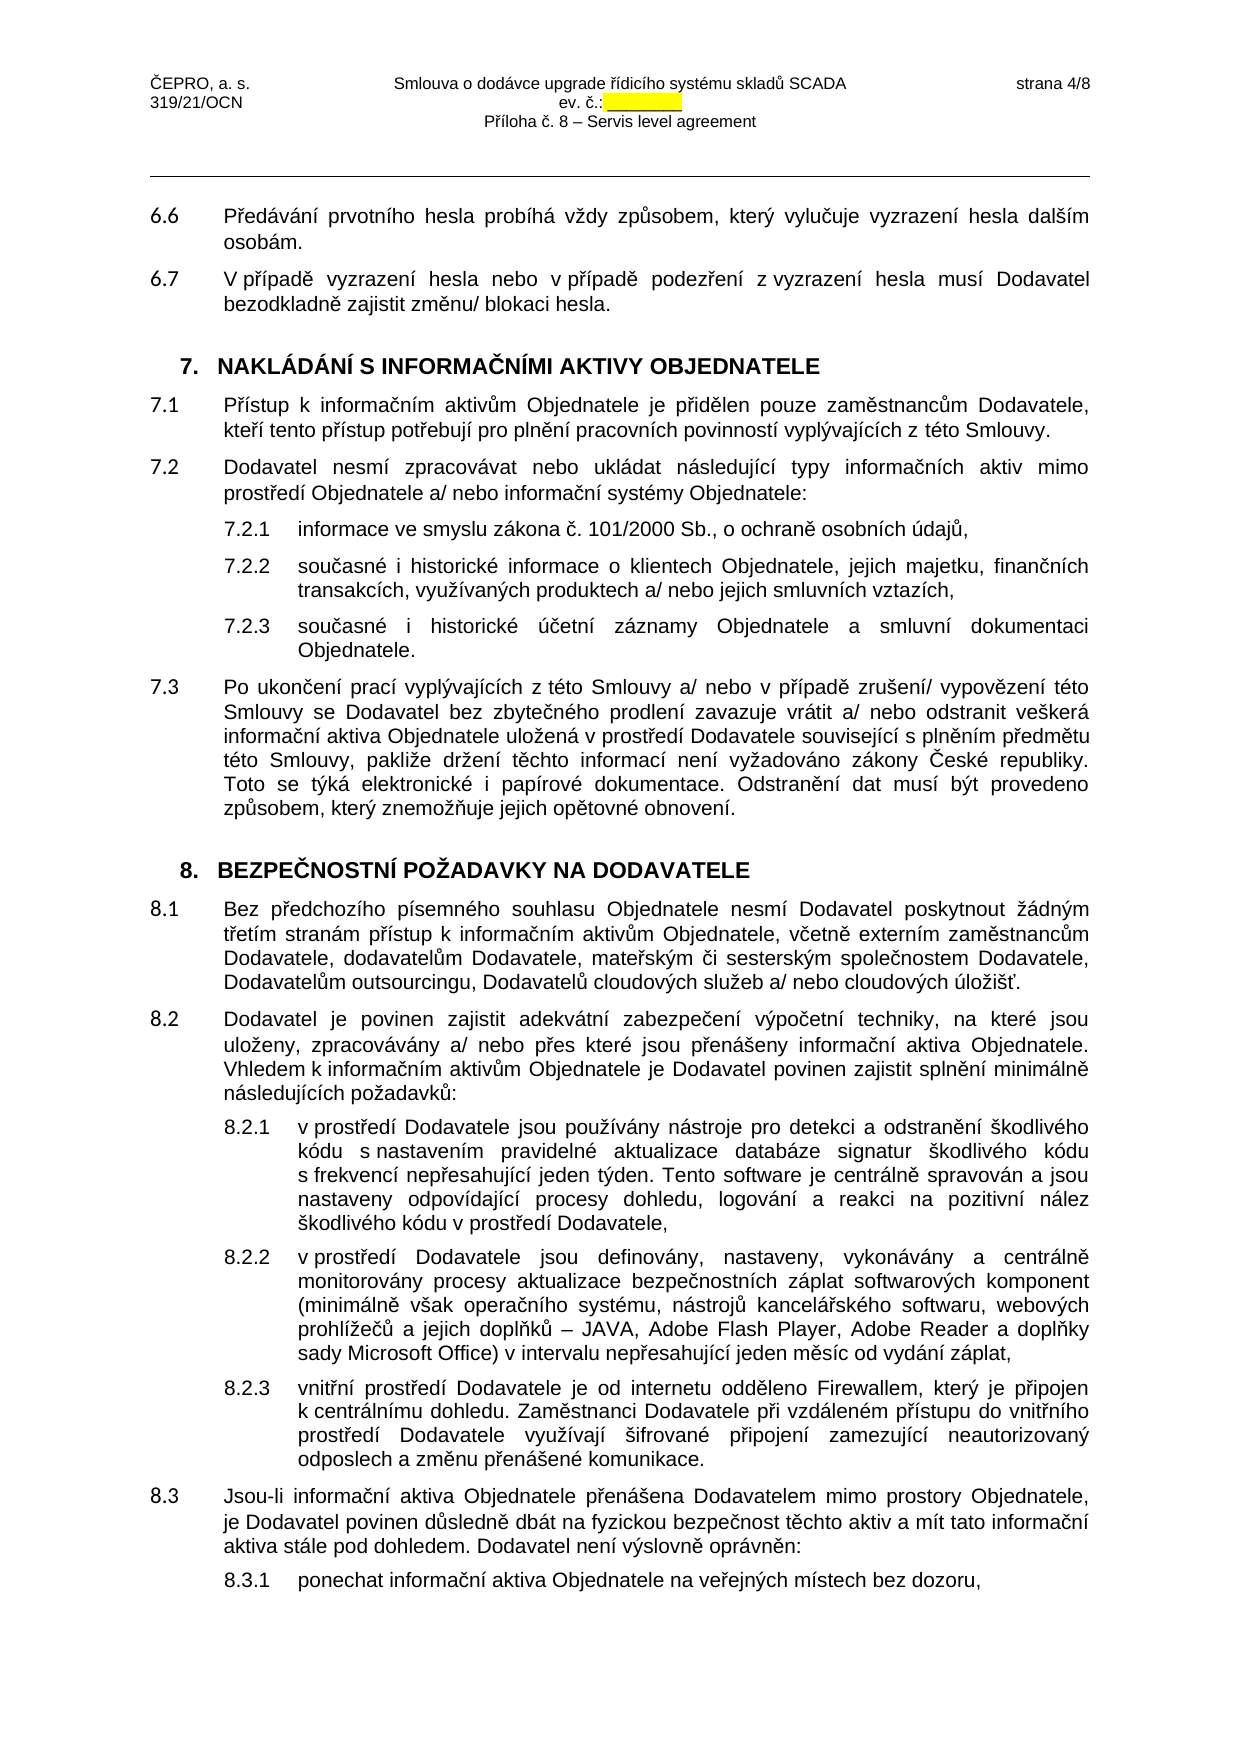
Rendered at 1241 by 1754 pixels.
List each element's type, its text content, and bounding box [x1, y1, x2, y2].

list vnitřní prostředí Dodavatele je od internetu odděleno Firewallem, který je připojen k centrálnímu dohledu. Zaměstnanci Dodavatele při vzdáleném přístupu do vnitřního prostředí Dodavatele využívají šifrované připojení zamezující neautorizovaný odposlech a změnu přenášené komunikace. [224, 1375, 1090, 1471]
text Dodavatel je povinen zajistit adekvátní zabezpečení výpočetní techniky, na které jsou uloženy, zpracovávány a/ nebo přes které jsou přenášeny informační aktiva Objednatele. Vhledem k informačním aktivům Objednatele je Dodavatel povinen zajistit splnění minimálně následujících požadavků: [150, 1004, 1090, 1104]
text Jsou-li informační aktiva Objednatele přenášena Dodavatelem mimo prostory Objednatele, je Dodavatel povinen důsledně dbát na fyzickou bezpečnost těchto aktiv a mít tato informační aktiva stále pod dohledem. Dodavatel není výslovně oprávněn: [150, 1482, 1090, 1557]
text V případě vyzrazení hesla nebo v případě podezření z vyzrazení hesla musí Dodavatel bezodkladně zajistit změnu/ blokaci hesla. [150, 264, 1090, 316]
text Bez předchozího písemného souhlasu Objednatele nesmí Dodavatel poskytnout žádným třetím stranám přístup k informačním aktivům Objednatele, včetně externím zaměstnancům Dodavatele, dodavatelům Dodavatele, mateřským či sesterským společnostem Dodavatele, Dodavatelům outsourcingu, Dodavatelů cloudových služeb a/ nebo cloudových úložišť. [150, 894, 1090, 994]
text Přístup k informačním aktivům Objednatele je přidělen pouze zaměstnancům Dodavatele, kteří tento přístup potřebují pro plnění pracovních povinností vyplývajících z této Smlouvy. [150, 390, 1090, 442]
list současné i historické účetní záznamy Objednatele a smluvní dokumentaci Objednatele. [224, 614, 1090, 662]
text Po ukončení prací vyplývajících z této Smlouvy a/ nebo v případě zrušení/ vypovězení této Smlouvy se Dodavatel bez zbytečného prodlení zavazuje vrátit a/ nebo odstranit veškerá informační aktiva Objednatele uložená v prostředí Dodavatele související s plněním předmětu této Smlouvy, pakliže držení těchto informací není vyžadováno zákony České republiky. Toto se týká elektronické i papírové dokumentace. Odstranění dat musí být provedeno způsobem, který znemožňuje jejich opětovné obnovení. [150, 672, 1090, 820]
list ponechat informační aktiva Objednatele na veřejných místech bez dozoru, [224, 1568, 1090, 1592]
list v prostředí Dodavatele jsou používány nástroje pro detekci a odstranění škodlivého kódu s nastavením pravidelné aktualizace databáze signatur škodlivého kódu s frekvencí nepřesahující jeden týden. Tento software je centrálně spravován a jsou nastaveny odpovídající procesy dohledu, logování a reakci na pozitivní nález škodlivého kódu v prostředí Dodavatele, [224, 1115, 1090, 1235]
subtitle Nakládání s informačními aktivy Objednatele [179, 353, 1090, 380]
text Dodavatel nesmí zpracovávat nebo ukládat následující typy informačních aktiv mimo prostředí Objednatele a/ nebo informační systémy Objednatele: [150, 452, 1090, 504]
text Předávání prvotního hesla probíhá vždy způsobem, který vylučuje vyzrazení hesla dalším osobám. [150, 201, 1090, 253]
list současné i historické informace o klientech Objednatele, jejich majetku, finančních transakcích, využívaných produktech a/ nebo jejich smluvních vztazích, [224, 553, 1090, 601]
list v prostředí Dodavatele jsou definovány, nastaveny, vykonávány a centrálně monitorovány procesy aktualizace bezpečnostních záplat softwarových komponent (minimálně však operačního systému, nástrojů kancelářského softwaru, webových prohlížečů a jejich doplňků – JAVA, Adobe Flash Player, Adobe Reader a doplňky sady Microsoft Office) v intervalu nepřesahující jeden měsíc od vydání záplat, [224, 1245, 1090, 1365]
subtitle Bezpečnostní požadavky na Dodavatele [179, 857, 1090, 884]
list informace ve smyslu zákona č. 101/2000 Sb., o ochraně osobních údajů, [224, 517, 1090, 541]
